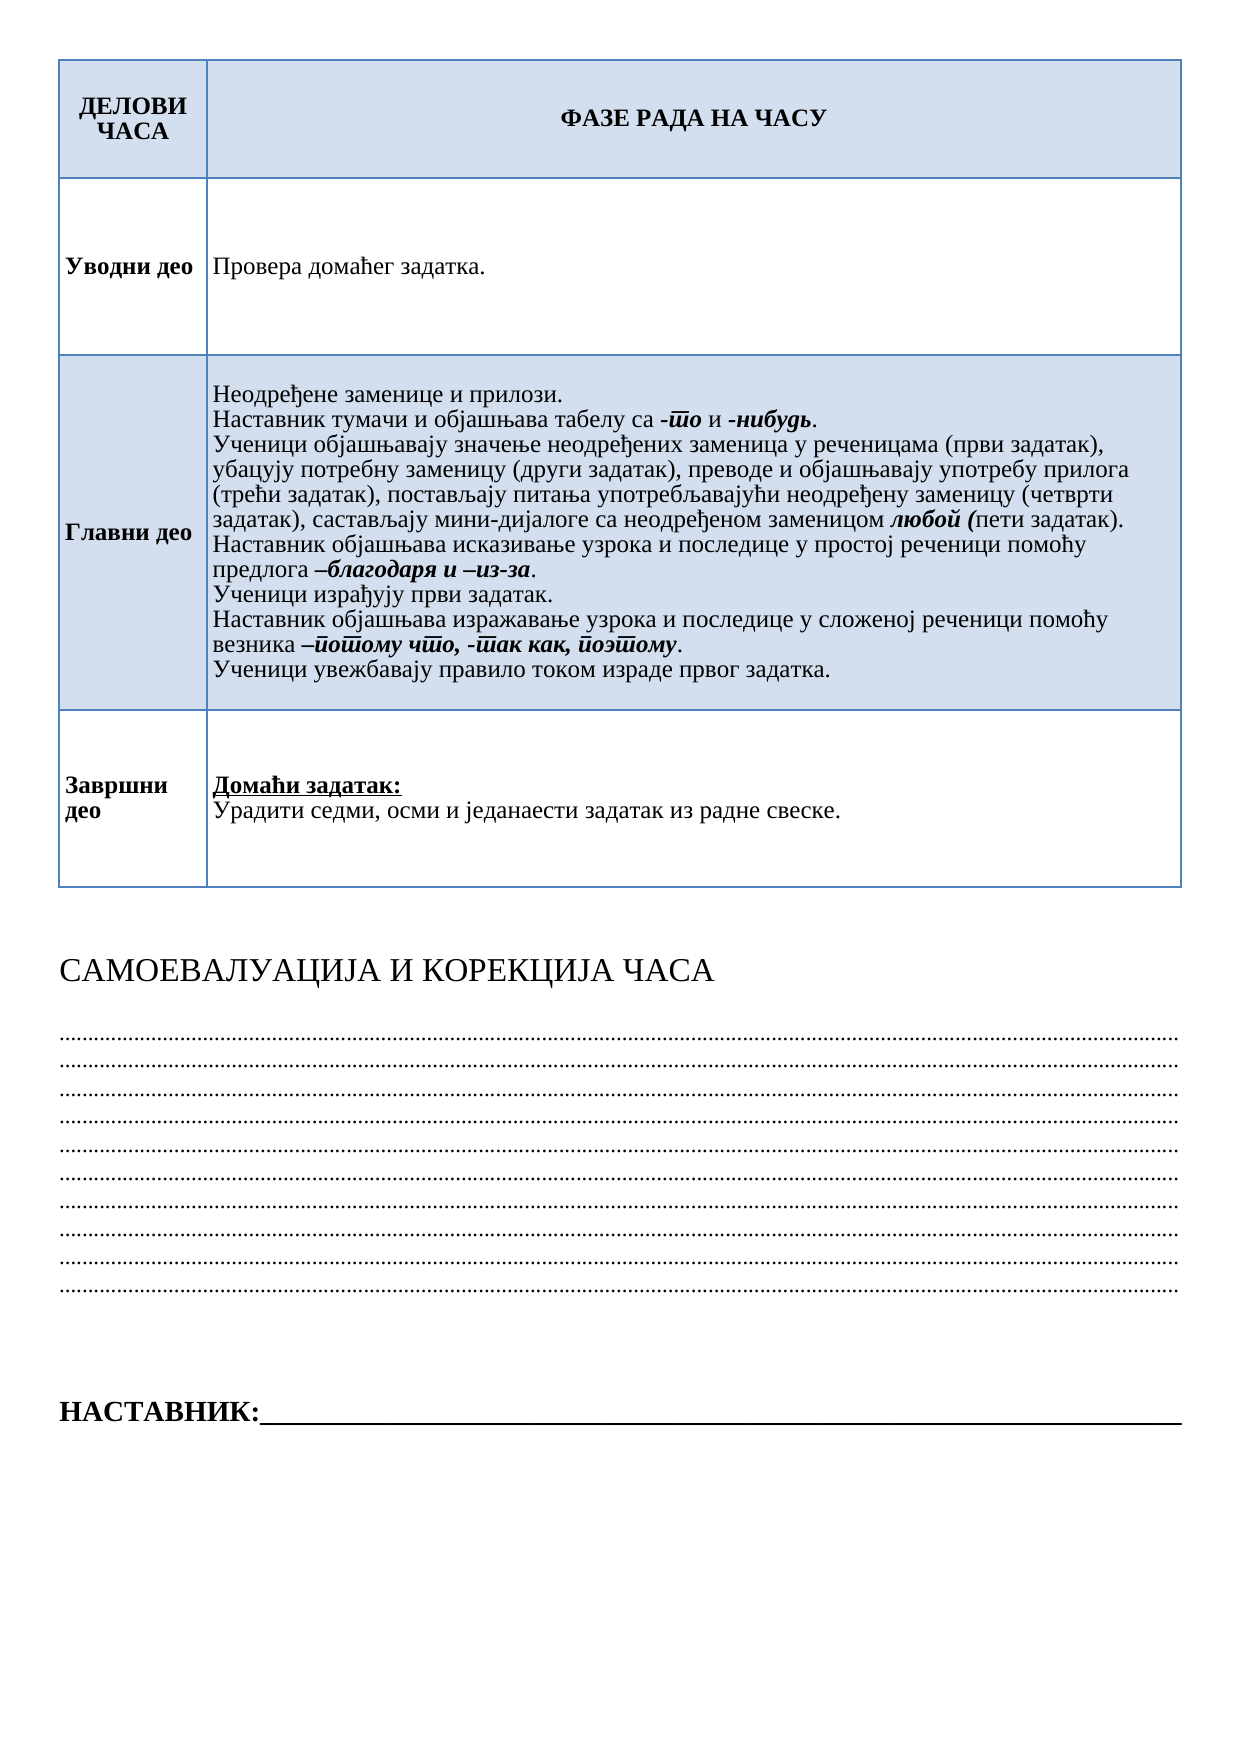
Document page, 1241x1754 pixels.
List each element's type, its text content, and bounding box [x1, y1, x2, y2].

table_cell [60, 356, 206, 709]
text САМОЕВАЛУАЦИЈА И КОРЕКЦИЈА ЧАСА [59, 951, 1181, 989]
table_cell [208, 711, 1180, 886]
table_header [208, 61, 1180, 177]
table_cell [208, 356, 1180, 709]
text НАСТАВНИК: [59, 1388, 1181, 1430]
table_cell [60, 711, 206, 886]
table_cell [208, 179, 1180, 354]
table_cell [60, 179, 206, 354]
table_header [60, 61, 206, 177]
